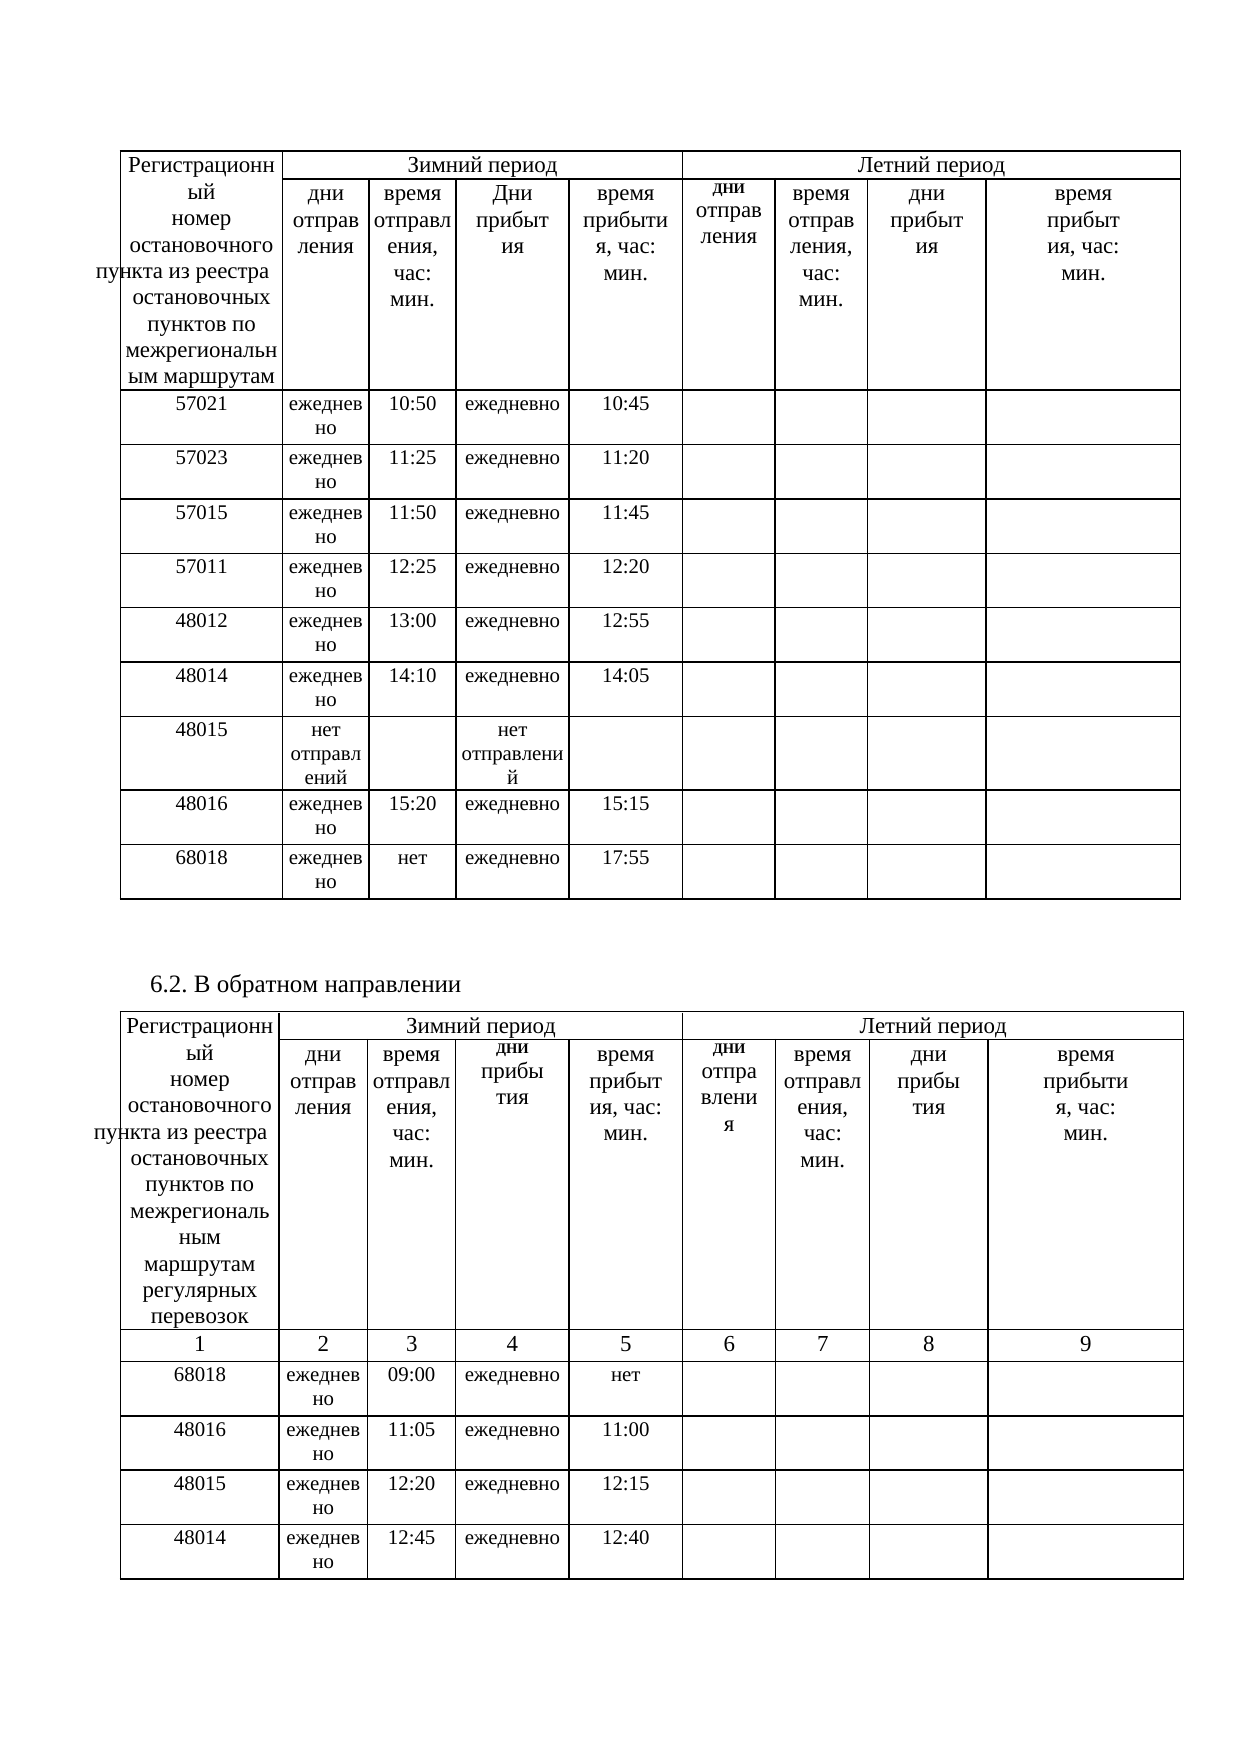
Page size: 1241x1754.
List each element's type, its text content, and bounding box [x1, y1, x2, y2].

table_cell 2 [280, 1330, 367, 1361]
table_cell ежедневно [457, 391, 568, 444]
table_cell ДНИ отправ ления [683, 180, 774, 389]
table_cell ежедневно [280, 1417, 367, 1469]
table_cell [776, 663, 867, 716]
table_cell [683, 445, 774, 498]
table_cell 48014 [121, 663, 282, 716]
table_cell ежедневно [457, 791, 568, 844]
table_cell 11:00 [570, 1417, 682, 1469]
table_cell ежедневно [283, 500, 368, 552]
table_cell [870, 1525, 987, 1578]
table_cell ежедневно [457, 608, 568, 661]
table_cell [987, 845, 1180, 898]
table_cell ежедневно [283, 608, 368, 661]
table_cell ежедневно [457, 663, 568, 716]
table_cell [776, 445, 867, 498]
table_cell [683, 554, 774, 607]
table_cell ежедневно [283, 445, 368, 498]
table_cell [776, 1471, 869, 1524]
table_header Летний период [683, 1012, 1183, 1039]
table_cell время прибыти я, час: мин. [989, 1040, 1183, 1329]
table_cell 48014 [121, 1525, 278, 1578]
table_cell время прибыти я, час: мин. [570, 180, 682, 389]
table_cell [868, 445, 985, 498]
table_header Летний период [683, 152, 1180, 178]
table_cell [868, 717, 985, 789]
table_cell время прибыт ия, час: мин. [987, 180, 1180, 389]
table_cell [868, 663, 985, 716]
table_cell время отправл ения, час: мин. [368, 1040, 455, 1329]
table_cell [776, 391, 867, 444]
table_cell 1 [121, 1330, 278, 1361]
table_cell [868, 791, 985, 844]
table_cell [683, 608, 774, 661]
table_cell дни отправ ления [280, 1040, 367, 1329]
table_cell [868, 391, 985, 444]
table_cell [683, 717, 774, 789]
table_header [121, 152, 282, 389]
table_cell 48016 [121, 791, 282, 844]
table_cell 4 [456, 1330, 568, 1361]
table_cell ДНИ отпра влени я [683, 1040, 775, 1329]
table_cell [987, 791, 1180, 844]
table_cell 10:45 [570, 391, 682, 444]
table_cell 13:00 [370, 608, 455, 661]
table_cell 15:20 [370, 791, 455, 844]
table_cell время отправл ения, час: мин. [776, 1040, 869, 1329]
table_cell [868, 608, 985, 661]
table_cell 48016 [121, 1417, 278, 1469]
table_cell [683, 1417, 775, 1469]
table_cell 11:05 [368, 1417, 455, 1469]
table_cell [868, 554, 985, 607]
table_cell [868, 500, 985, 552]
table_cell [987, 554, 1180, 607]
table_cell 12:15 [570, 1471, 682, 1524]
table_cell 12:45 [368, 1525, 455, 1578]
table_cell [987, 445, 1180, 498]
table_cell ежедневно [280, 1471, 367, 1524]
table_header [121, 1012, 279, 1329]
table_cell [776, 717, 867, 789]
table_cell [989, 1417, 1183, 1469]
table_cell [683, 663, 774, 716]
table_cell [776, 791, 867, 844]
table_cell 6 [683, 1330, 775, 1361]
table_cell ежедневно [283, 791, 368, 844]
table_cell [987, 500, 1180, 552]
table_header Зимний период [280, 1012, 682, 1039]
table_cell ежедневно [283, 663, 368, 716]
table_cell [570, 717, 682, 789]
table_cell [776, 500, 867, 552]
table_cell ежедневно [457, 554, 568, 607]
table_cell время прибыт ия, час: мин. [570, 1040, 682, 1329]
table_cell [370, 717, 455, 789]
table_cell ежедневно [456, 1417, 568, 1469]
table_cell время отправл ения, час: мин. [370, 180, 455, 389]
table_cell [870, 1362, 987, 1415]
table_cell 57015 [121, 500, 282, 552]
table_cell [776, 845, 867, 898]
table_cell ежедневно [457, 845, 568, 898]
table_cell 5 [570, 1330, 682, 1361]
table_cell 11:20 [570, 445, 682, 498]
table_cell [987, 717, 1180, 789]
table_cell 3 [368, 1330, 455, 1361]
table_cell ежедневно [457, 500, 568, 552]
table_cell [989, 1525, 1183, 1578]
table_cell ежедневно [283, 554, 368, 607]
table_cell 68018 [121, 1362, 278, 1415]
table_cell ежедневно [280, 1362, 367, 1415]
table_cell ежедневно [457, 445, 568, 498]
table_cell 68018 [121, 845, 282, 898]
table_cell 10:50 [370, 391, 455, 444]
table_cell 14:05 [570, 663, 682, 716]
table_cell 09:00 [368, 1362, 455, 1415]
table_cell ежедневно [456, 1362, 568, 1415]
table_cell Дни прибыт ия [457, 180, 568, 389]
table_cell 48012 [121, 608, 282, 661]
table_cell [987, 391, 1180, 444]
table_cell [987, 608, 1180, 661]
table_cell [683, 1471, 775, 1524]
table_cell нет [570, 1362, 682, 1415]
table_cell 17:55 [570, 845, 682, 898]
table_cell [989, 1362, 1183, 1415]
table_cell [776, 608, 867, 661]
table_cell ежедневно [283, 391, 368, 444]
table_cell дни прибы тия [870, 1040, 987, 1329]
table_cell [870, 1471, 987, 1524]
table_cell [683, 500, 774, 552]
table_cell [683, 1362, 775, 1415]
table_cell дни отправ ления [283, 180, 368, 389]
table_cell 57021 [121, 391, 282, 444]
table_cell ежедневно [283, 845, 368, 898]
table_cell ежедневно [456, 1471, 568, 1524]
table_cell нет отправлений [283, 717, 368, 789]
table_cell 48015 [121, 1471, 278, 1524]
table_cell нет [370, 845, 455, 898]
table_cell 57023 [121, 445, 282, 498]
table_cell 15:15 [570, 791, 682, 844]
table_cell [776, 554, 867, 607]
table_cell [870, 1417, 987, 1469]
table_cell дни прибыт ия [868, 180, 985, 389]
table_cell время отправ ления, час: мин. [776, 180, 867, 389]
table_cell 11:45 [570, 500, 682, 552]
table_cell [776, 1417, 869, 1469]
table_cell 12:25 [370, 554, 455, 607]
table_cell 7 [776, 1330, 869, 1361]
table_cell ДНИ прибы тия [456, 1040, 568, 1329]
text 6.2. В обратном направлении [150, 969, 1090, 998]
table_cell 11:25 [370, 445, 455, 498]
table_cell [683, 1525, 775, 1578]
table_cell [776, 1362, 869, 1415]
table_cell [989, 1471, 1183, 1524]
table_header Зимний период [283, 152, 682, 178]
table_cell [683, 391, 774, 444]
table_cell [987, 663, 1180, 716]
table_cell 11:50 [370, 500, 455, 552]
table_cell 12:20 [570, 554, 682, 607]
table_cell 14:10 [370, 663, 455, 716]
table_cell [683, 791, 774, 844]
table_cell 8 [870, 1330, 987, 1361]
table_cell ежедневно [456, 1525, 568, 1578]
table_cell ежедневно [280, 1525, 367, 1578]
table_cell 12:20 [368, 1471, 455, 1524]
table_cell [683, 845, 774, 898]
table_cell [776, 1525, 869, 1578]
table_cell нет отправлений [457, 717, 568, 789]
table_cell 12:55 [570, 608, 682, 661]
table_cell 48015 [121, 717, 282, 789]
table_cell 12:40 [570, 1525, 682, 1578]
table_cell 57011 [121, 554, 282, 607]
table_cell [868, 845, 985, 898]
table_cell 9 [989, 1330, 1183, 1361]
